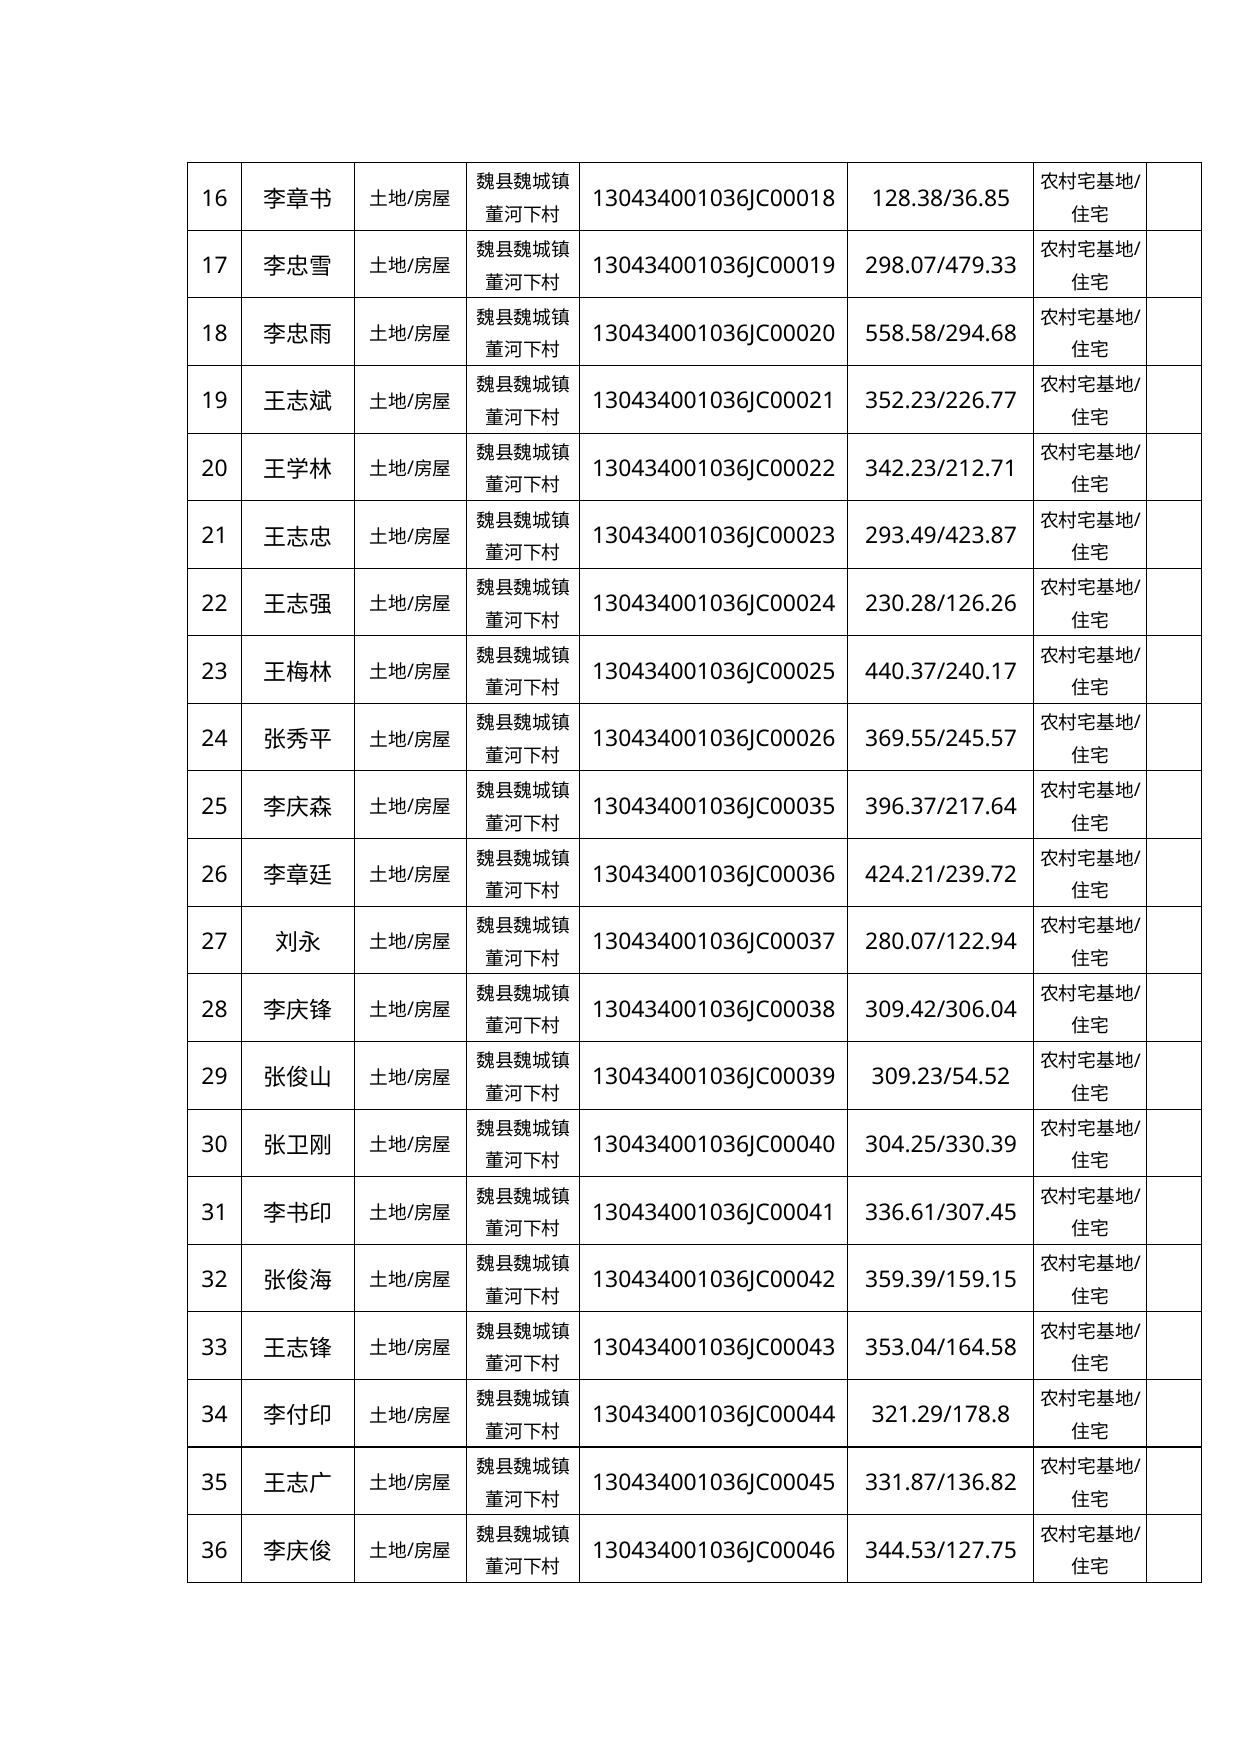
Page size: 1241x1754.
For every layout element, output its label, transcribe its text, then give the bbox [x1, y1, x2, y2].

table_cell [1147, 434, 1201, 500]
table_cell 34 [188, 1380, 241, 1446]
table_cell 魏县魏城镇董河下村 [467, 704, 579, 770]
table_cell 35 [188, 1448, 241, 1514]
table_cell 130434001036JC00025 [580, 636, 847, 703]
table_cell 土地/房屋 [355, 569, 466, 635]
table_cell 24 [188, 704, 241, 770]
table_cell 396.37/217.64 [848, 771, 1033, 838]
table_cell 304.25/330.39 [848, 1110, 1033, 1176]
table_cell 424.21/239.72 [848, 839, 1033, 906]
table_cell 土地/房屋 [355, 163, 466, 229]
table_cell 农村宅基地/住宅 [1034, 907, 1146, 973]
table_cell 农村宅基地/住宅 [1034, 1448, 1146, 1514]
table_cell [1147, 1312, 1201, 1379]
table_cell 魏县魏城镇董河下村 [467, 974, 579, 1041]
table_cell 农村宅基地/住宅 [1034, 231, 1146, 297]
table_cell 魏县魏城镇董河下村 [467, 1245, 579, 1311]
table_cell [1147, 366, 1201, 432]
table_cell [1147, 1110, 1201, 1176]
table_cell 农村宅基地/住宅 [1034, 1380, 1146, 1446]
table_cell 张俊海 [242, 1245, 354, 1311]
table_cell 张俊山 [242, 1042, 354, 1108]
table_cell 农村宅基地/住宅 [1034, 1245, 1146, 1311]
table_cell 353.04/164.58 [848, 1312, 1033, 1379]
table_cell 293.49/423.87 [848, 501, 1033, 568]
table_cell 230.28/126.26 [848, 569, 1033, 635]
table_cell 130434001036JC00019 [580, 231, 847, 297]
table_cell 36 [188, 1515, 241, 1582]
table_cell 魏县魏城镇董河下村 [467, 569, 579, 635]
table_cell 王志斌 [242, 366, 354, 432]
table_cell 130434001036JC00021 [580, 366, 847, 432]
table_cell 130434001036JC00045 [580, 1448, 847, 1514]
table_cell 农村宅基地/住宅 [1034, 298, 1146, 365]
table_cell 558.58/294.68 [848, 298, 1033, 365]
table_cell 魏县魏城镇董河下村 [467, 907, 579, 973]
table_cell [1147, 1380, 1201, 1446]
table_cell 李忠雪 [242, 231, 354, 297]
table_cell 农村宅基地/住宅 [1034, 163, 1146, 229]
table_cell 130434001036JC00040 [580, 1110, 847, 1176]
table_cell 280.07/122.94 [848, 907, 1033, 973]
table_cell 农村宅基地/住宅 [1034, 1110, 1146, 1176]
table_cell 魏县魏城镇董河下村 [467, 1448, 579, 1514]
table_cell 17 [188, 231, 241, 297]
table_cell 21 [188, 501, 241, 568]
table_cell 魏县魏城镇董河下村 [467, 1312, 579, 1379]
table_cell [1147, 839, 1201, 906]
table_cell 130434001036JC00036 [580, 839, 847, 906]
table_cell [1147, 231, 1201, 297]
table_cell 王梅林 [242, 636, 354, 703]
table_cell 李忠雨 [242, 298, 354, 365]
table_cell 李庆锋 [242, 974, 354, 1041]
table_cell 魏县魏城镇董河下村 [467, 1177, 579, 1244]
table_cell 魏县魏城镇董河下村 [467, 1515, 579, 1582]
table_cell 农村宅基地/住宅 [1034, 636, 1146, 703]
table_cell 魏县魏城镇董河下村 [467, 366, 579, 432]
table_cell 魏县魏城镇董河下村 [467, 434, 579, 500]
table_cell 130434001036JC00035 [580, 771, 847, 838]
table_cell 130434001036JC00046 [580, 1515, 847, 1582]
table_cell 农村宅基地/住宅 [1034, 771, 1146, 838]
table_cell 土地/房屋 [355, 1042, 466, 1108]
table_cell 28 [188, 974, 241, 1041]
table_cell 土地/房屋 [355, 1110, 466, 1176]
table_cell 农村宅基地/住宅 [1034, 1177, 1146, 1244]
table_cell 土地/房屋 [355, 1380, 466, 1446]
table_cell 18 [188, 298, 241, 365]
table_cell 农村宅基地/住宅 [1034, 1312, 1146, 1379]
table_cell 130434001036JC00026 [580, 704, 847, 770]
table_cell 魏县魏城镇董河下村 [467, 1380, 579, 1446]
table_cell [1147, 1245, 1201, 1311]
table_cell [1147, 974, 1201, 1041]
table_cell 27 [188, 907, 241, 973]
table_cell 魏县魏城镇董河下村 [467, 231, 579, 297]
table_cell 130434001036JC00024 [580, 569, 847, 635]
table_cell 352.23/226.77 [848, 366, 1033, 432]
table_cell 29 [188, 1042, 241, 1108]
table_cell 李庆俊 [242, 1515, 354, 1582]
table_cell 魏县魏城镇董河下村 [467, 501, 579, 568]
table_cell 李付印 [242, 1380, 354, 1446]
table_cell 魏县魏城镇董河下村 [467, 771, 579, 838]
table_cell 土地/房屋 [355, 1177, 466, 1244]
table_cell 130434001036JC00039 [580, 1042, 847, 1108]
table_cell 农村宅基地/住宅 [1034, 1042, 1146, 1108]
table_cell 土地/房屋 [355, 1448, 466, 1514]
table_cell 130434001036JC00020 [580, 298, 847, 365]
table_cell 土地/房屋 [355, 366, 466, 432]
table_cell 刘永 [242, 907, 354, 973]
table_cell 342.23/212.71 [848, 434, 1033, 500]
table_cell 16 [188, 163, 241, 229]
table_cell 130434001036JC00037 [580, 907, 847, 973]
table_cell 王志锋 [242, 1312, 354, 1379]
table_cell 20 [188, 434, 241, 500]
table_cell 31 [188, 1177, 241, 1244]
table_cell [1147, 1515, 1201, 1582]
table_cell 农村宅基地/住宅 [1034, 974, 1146, 1041]
table_cell 369.55/245.57 [848, 704, 1033, 770]
table_cell 魏县魏城镇董河下村 [467, 298, 579, 365]
table_cell [1147, 704, 1201, 770]
table_cell 农村宅基地/住宅 [1034, 704, 1146, 770]
table_cell 298.07/479.33 [848, 231, 1033, 297]
table_cell 农村宅基地/住宅 [1034, 1515, 1146, 1582]
table_cell [1147, 1448, 1201, 1514]
table_cell 130434001036JC00023 [580, 501, 847, 568]
table_cell 33 [188, 1312, 241, 1379]
table_cell [1147, 907, 1201, 973]
table_cell 32 [188, 1245, 241, 1311]
table_cell 19 [188, 366, 241, 432]
table_cell 336.61/307.45 [848, 1177, 1033, 1244]
table_cell 25 [188, 771, 241, 838]
table_cell 王志强 [242, 569, 354, 635]
table_cell [1147, 298, 1201, 365]
table_cell [1147, 636, 1201, 703]
table_cell 王学林 [242, 434, 354, 500]
table_cell 130434001036JC00022 [580, 434, 847, 500]
table_cell 土地/房屋 [355, 636, 466, 703]
table_cell 130434001036JC00041 [580, 1177, 847, 1244]
table_cell 130434001036JC00038 [580, 974, 847, 1041]
table_cell 土地/房屋 [355, 1312, 466, 1379]
table_cell 土地/房屋 [355, 434, 466, 500]
table_cell 130434001036JC00042 [580, 1245, 847, 1311]
table_cell 130434001036JC00043 [580, 1312, 847, 1379]
table_cell 23 [188, 636, 241, 703]
table_cell 李书印 [242, 1177, 354, 1244]
table_cell 李章书 [242, 163, 354, 229]
table_cell 张卫刚 [242, 1110, 354, 1176]
table_cell 309.23/54.52 [848, 1042, 1033, 1108]
table_cell 344.53/127.75 [848, 1515, 1033, 1582]
table_cell 440.37/240.17 [848, 636, 1033, 703]
table_cell [1147, 501, 1201, 568]
table_cell 土地/房屋 [355, 1245, 466, 1311]
table_cell 331.87/136.82 [848, 1448, 1033, 1514]
table_cell [1147, 1042, 1201, 1108]
table_cell 农村宅基地/住宅 [1034, 366, 1146, 432]
table_cell 26 [188, 839, 241, 906]
table_cell 农村宅基地/住宅 [1034, 434, 1146, 500]
table_cell 128.38/36.85 [848, 163, 1033, 229]
table_cell 王志广 [242, 1448, 354, 1514]
table_cell 农村宅基地/住宅 [1034, 501, 1146, 568]
table_cell 魏县魏城镇董河下村 [467, 839, 579, 906]
table_cell 农村宅基地/住宅 [1034, 839, 1146, 906]
table_cell 土地/房屋 [355, 231, 466, 297]
table_cell 魏县魏城镇董河下村 [467, 1042, 579, 1108]
table_cell 130434001036JC00018 [580, 163, 847, 229]
table_cell 30 [188, 1110, 241, 1176]
table_cell 魏县魏城镇董河下村 [467, 163, 579, 229]
table_cell 魏县魏城镇董河下村 [467, 636, 579, 703]
table_cell [1147, 771, 1201, 838]
table_cell 魏县魏城镇董河下村 [467, 1110, 579, 1176]
table_cell 130434001036JC00044 [580, 1380, 847, 1446]
table_cell 土地/房屋 [355, 839, 466, 906]
table_cell 土地/房屋 [355, 1515, 466, 1582]
table_cell 土地/房屋 [355, 298, 466, 365]
table_cell 土地/房屋 [355, 501, 466, 568]
table_cell [1147, 163, 1201, 229]
table_cell 22 [188, 569, 241, 635]
table_cell 309.42/306.04 [848, 974, 1033, 1041]
table_cell 农村宅基地/住宅 [1034, 569, 1146, 635]
table_cell 张秀平 [242, 704, 354, 770]
table_cell [1147, 569, 1201, 635]
table_cell 土地/房屋 [355, 974, 466, 1041]
table_cell 李章廷 [242, 839, 354, 906]
table_cell 359.39/159.15 [848, 1245, 1033, 1311]
table_cell 土地/房屋 [355, 704, 466, 770]
table_cell 321.29/178.8 [848, 1380, 1033, 1446]
table_cell 李庆森 [242, 771, 354, 838]
table_cell 王志忠 [242, 501, 354, 568]
table_cell [1147, 1177, 1201, 1244]
table_cell 土地/房屋 [355, 771, 466, 838]
table_cell 土地/房屋 [355, 907, 466, 973]
